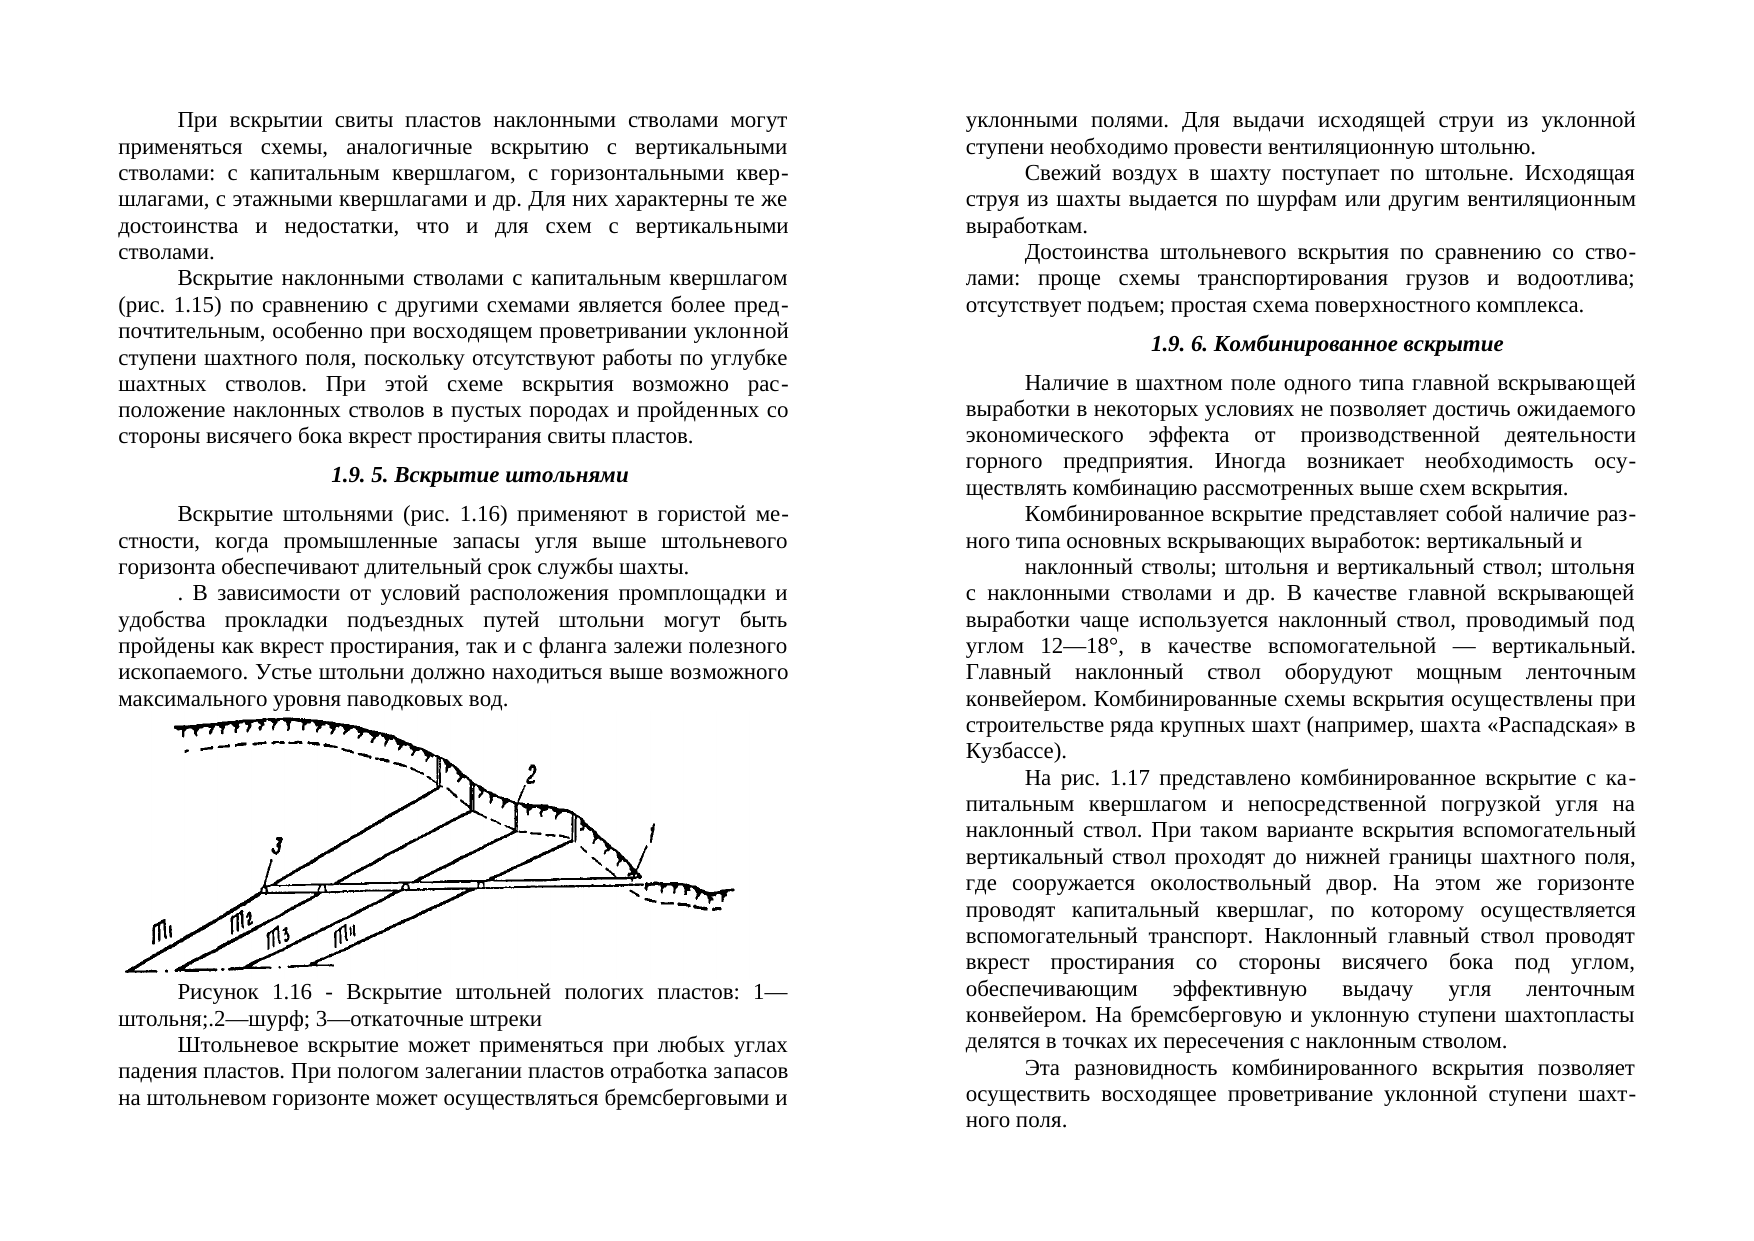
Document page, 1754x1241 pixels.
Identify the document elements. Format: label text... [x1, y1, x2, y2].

text Штольневое вскрытие может применяться при любых углах падения пластов. При пологом залегании пластов отработка запасов на штольневом горизонте может осуществляться бремсберговыми и уклонными полями. Для выдачи исходящей струи из уклонной ступени необходимо провести вентиляционную штольню. [966, 106, 1636, 159]
text Штольневое вскрытие может применяться при любых углах падения пластов. При пологом залегании пластов отработка запасов на штольневом горизонте может осуществляться бремсберговыми и уклонными полями. Для выдачи исходящей струи из уклонной ступени необходимо провести вентиляционную штольню. [118, 1031, 788, 1110]
text Свежий воздух в шахту поступает по штольне. Исходящая струя из шахты выдается по шурфам или другим вентиляционным выработкам. [966, 159, 1636, 238]
text На рис. 1.17 представлено комбинированное вскрытие с капитальным квершлагом и непосредственной погрузкой угля на наклонный ствол. При таком варианте вскрытия вспомогательный вертикальный ствол проходят до нижней границы шахтного поля, где сооружается околоствольный двор. На этом же горизонте проводят капитальный квершлаг, по которому осуществляется вспомогательный транспорт. Наклонный главный ствол проводят вкрест простирания со стороны висячего бока под углом, обеспечивающим эффективную выдачу угля ленточным конвейером. На бремсберговую и уклонную ступени шахтопласты делятся в точках их пересечения с наклонным стволом. [966, 764, 1636, 1054]
text Достоинства штольневого вскрытия по сравнению со стволами: проще схемы транспортирования грузов и водоотлива; отсутствует подъем; простая схема поверхностного комплекса. [966, 238, 1636, 317]
text . В зависимости от условий расположения промплощадки и удобства прокладки подъездных путей штольни могут быть пройдены как вкрест простирания, так и с фланга залежи полезного ископаемого. Устье штольни должно находиться выше возможного максимального уровня паводковых вод. [118, 579, 788, 711]
text При вскрытии свиты пластов наклонными стволами могут применяться схемы, аналогичные вскрытию с вертикальными стволами: с капитальным квершлагом, с горизонтальными квершлагами, с этажными квершлагами и др. Для них характерны те же достоинства и недостатки, что и для схем с вертикальными стволами. [118, 106, 788, 264]
text Рисунок 1.16 - Вскрытие штольней пологих пластов: 1—штольня;.2—шурф; 3—откаточные штреки [118, 978, 788, 1031]
text Наличие в шахтном поле одного типа главной вскрывающей выработки в некоторых условиях не позволяет достичь ожидаемого экономического эффекта от производственной деятельности горного предприятия. Иногда возникает необходимость осуществлять комбинацию рассмотренных выше схем вскрытия. [966, 368, 1636, 500]
text Комбинированное вскрытие представляет собой наличие разного типа основных вскрывающих выработок: вертикальный и [966, 500, 1636, 553]
text наклонный стволы; штольня и вертикальный ствол; штольня с наклонными стволами и др. В качестве главной вскрывающей выработки чаще используется наклонный ствол, проводимый под углом 12—18°, в качестве вспомогательной — вертикальный. Главный наклонный ствол оборудуют мощным ленточным конвейером. Комбинированные схемы вскрытия осуществлены при строительстве ряда крупных шахт (например, шахта «Распадская» в Кузбассе). [966, 553, 1636, 764]
text Эта разновидность комбинированного вскрытия позволяет осуществить восходящее проветривание уклонной ступени шахтного поля. [966, 1054, 1636, 1133]
picture [118, 711, 750, 979]
text 1.9. 5. Вскрытие штольнями [118, 461, 782, 488]
text 1.9. 6. Комбинированное вскрытие [966, 330, 1630, 356]
text Вскрытие штольнями (рис. 1.16) применяют в гористой местности, когда промышленные запасы угля выше штольневого горизонта обеспечивают длительный срок службы шахты. [118, 500, 788, 579]
text Вскрытие наклонными стволами с капитальным квершлагом (рис. 1.15) по сравнению с другими схемами является более предпочтительным, особенно при восходящем проветривании уклонной ступени шахтного поля, поскольку отсутствуют работы по углубке шахтных стволов. При этой схеме вскрытия возможно расположение наклонных стволов в пустых породах и пройденных со стороны висячего бока вкрест простирания свиты пластов. [118, 264, 788, 449]
